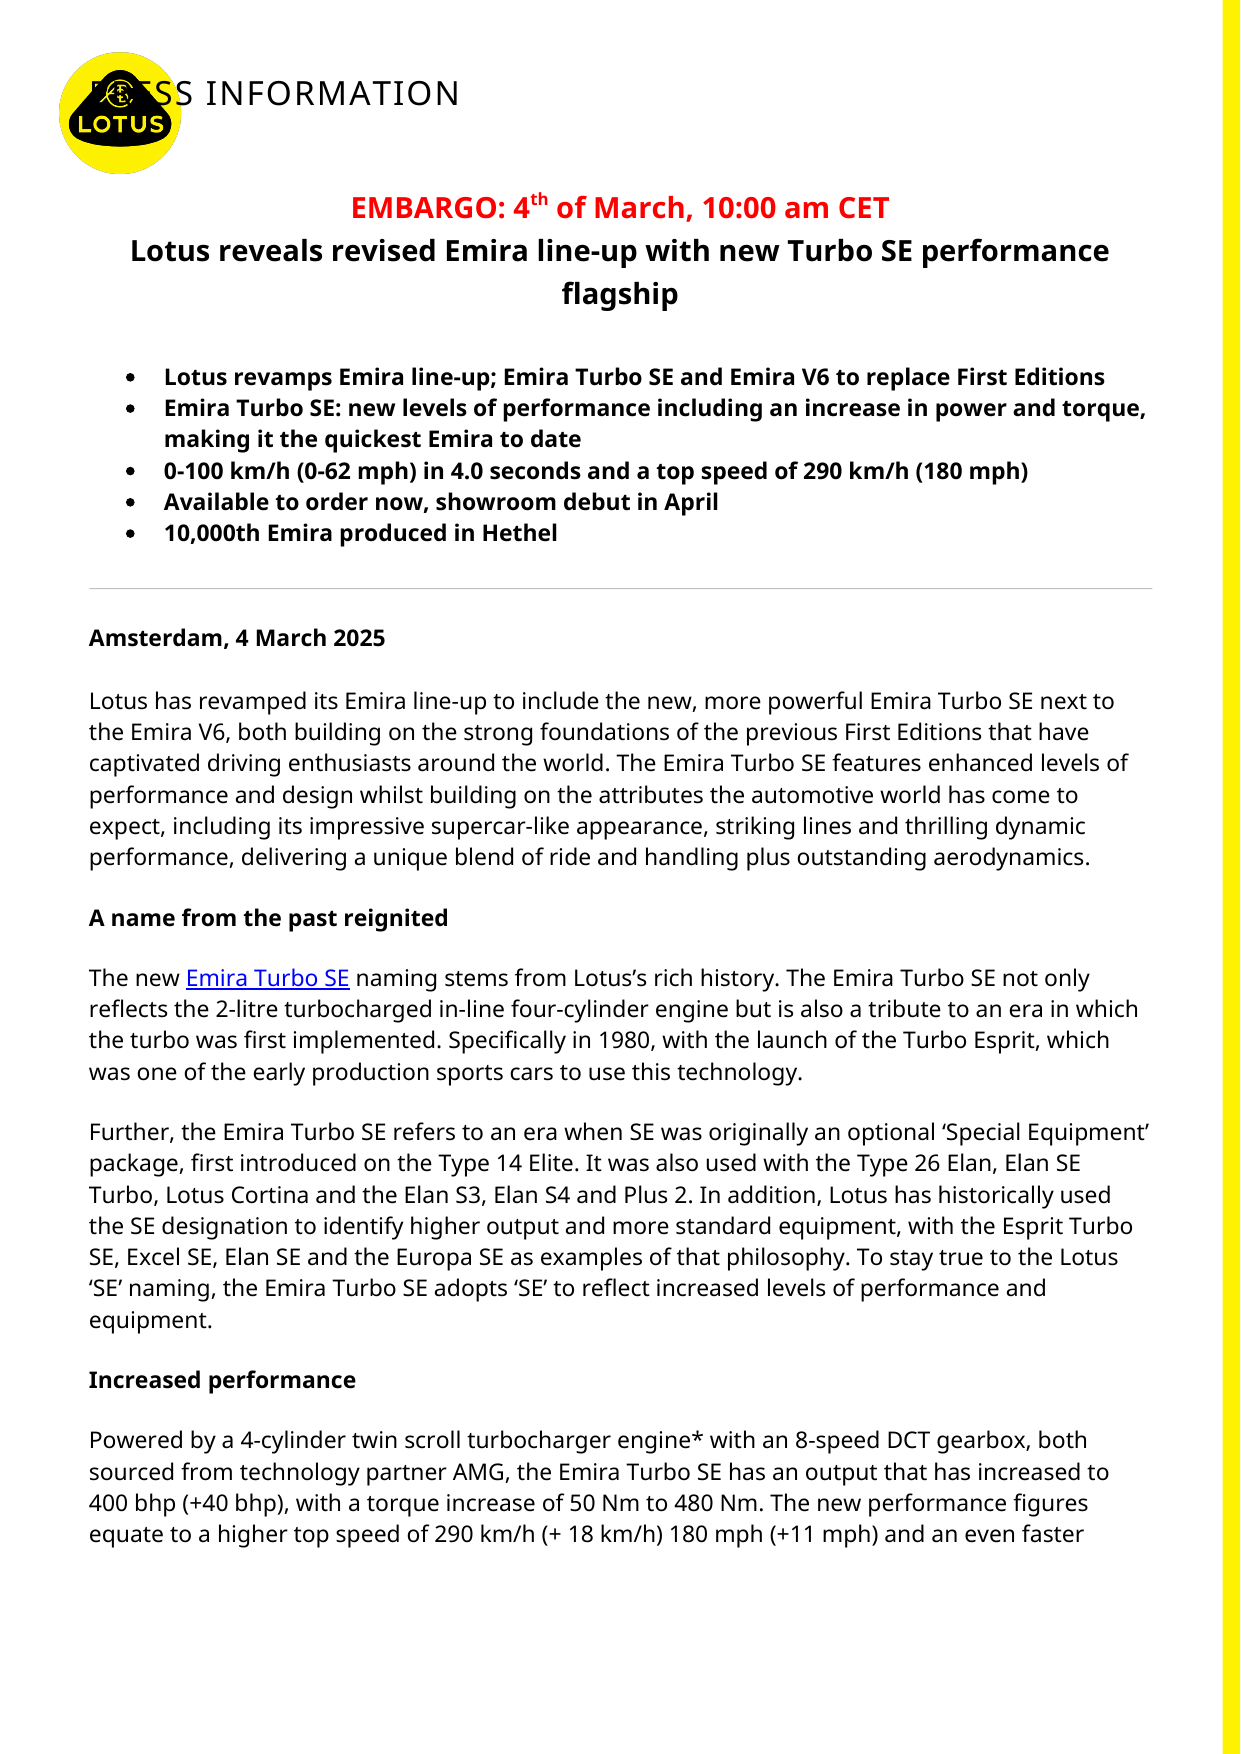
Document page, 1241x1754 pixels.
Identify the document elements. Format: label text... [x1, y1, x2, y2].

text Further, the Emira Turbo SE refers to an era when SE was originally an optional ‘Special Equipment’ package, first introduced on the Type 14 Elite. It was also used with the Type 26 Elan, Elan SE Turbo, Lotus Cortina and the Elan S3, Elan S4 and Plus 2. In addition, Lotus has historically used the SE designation to identify higher output and more standard equipment, with the Esprit Turbo SE, Excel SE, Elan SE and the Europa SE as examples of that philosophy. To stay true to the Lotus ‘SE’ naming, the Emira Turbo SE adopts ‘SE’ to reflect increased levels of performance and equipment. [89, 1116, 1152, 1335]
text A name from the past reignited [89, 902, 1152, 933]
list Emira Turbo SE: new levels of performance including an increase in power and torque, making it the quickest Emira to date [126, 392, 1152, 455]
text The new Emira Turbo SE naming stems from Lotus’s rich history. The Emira Turbo SE not only reflects the 2-litre turbocharged in-line four-cylinder engine but is also a tribute to an era in which the turbo was first implemented. Specifically in 1980, with the launch of the Turbo Esprit, which was one of the early production sports cars to use this technology. [89, 962, 1152, 1087]
text Increased performance [89, 1364, 1152, 1395]
list 10,000th Emira produced in Hethel [126, 517, 1152, 548]
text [89, 1424, 1152, 1549]
text EMBARGO: 4th of March, 10:00 am CET Lotus reveals revised Emira line-up with new Turbo SE performance flagship [89, 187, 1152, 313]
list Lotus revamps Emira line-up; Emira Turbo SE and Emira V6 to replace First Editions [126, 361, 1152, 392]
list Available to order now, showroom debut in April [126, 486, 1152, 517]
picture [0, 0, 242, 186]
text Lotus has revamped its Emira line-up to include the new, more powerful Emira Turbo SE next to the Emira V6, both building on the strong foundations of the previous First Editions that have captivated driving enthusiasts around the world. The Emira Turbo SE features enhanced levels of performance and design whilst building on the attributes the automotive world has come to expect, including its impressive supercar-like appearance, striking lines and thrilling dynamic performance, delivering a unique blend of ride and handling plus outstanding aerodynamics. [89, 685, 1152, 872]
text Amsterdam, 4 March 2025 [89, 622, 1152, 653]
list 0-100 km/h (0-62 mph) in 4.0 seconds and a top speed of 290 km/h (180 mph) [126, 455, 1152, 486]
